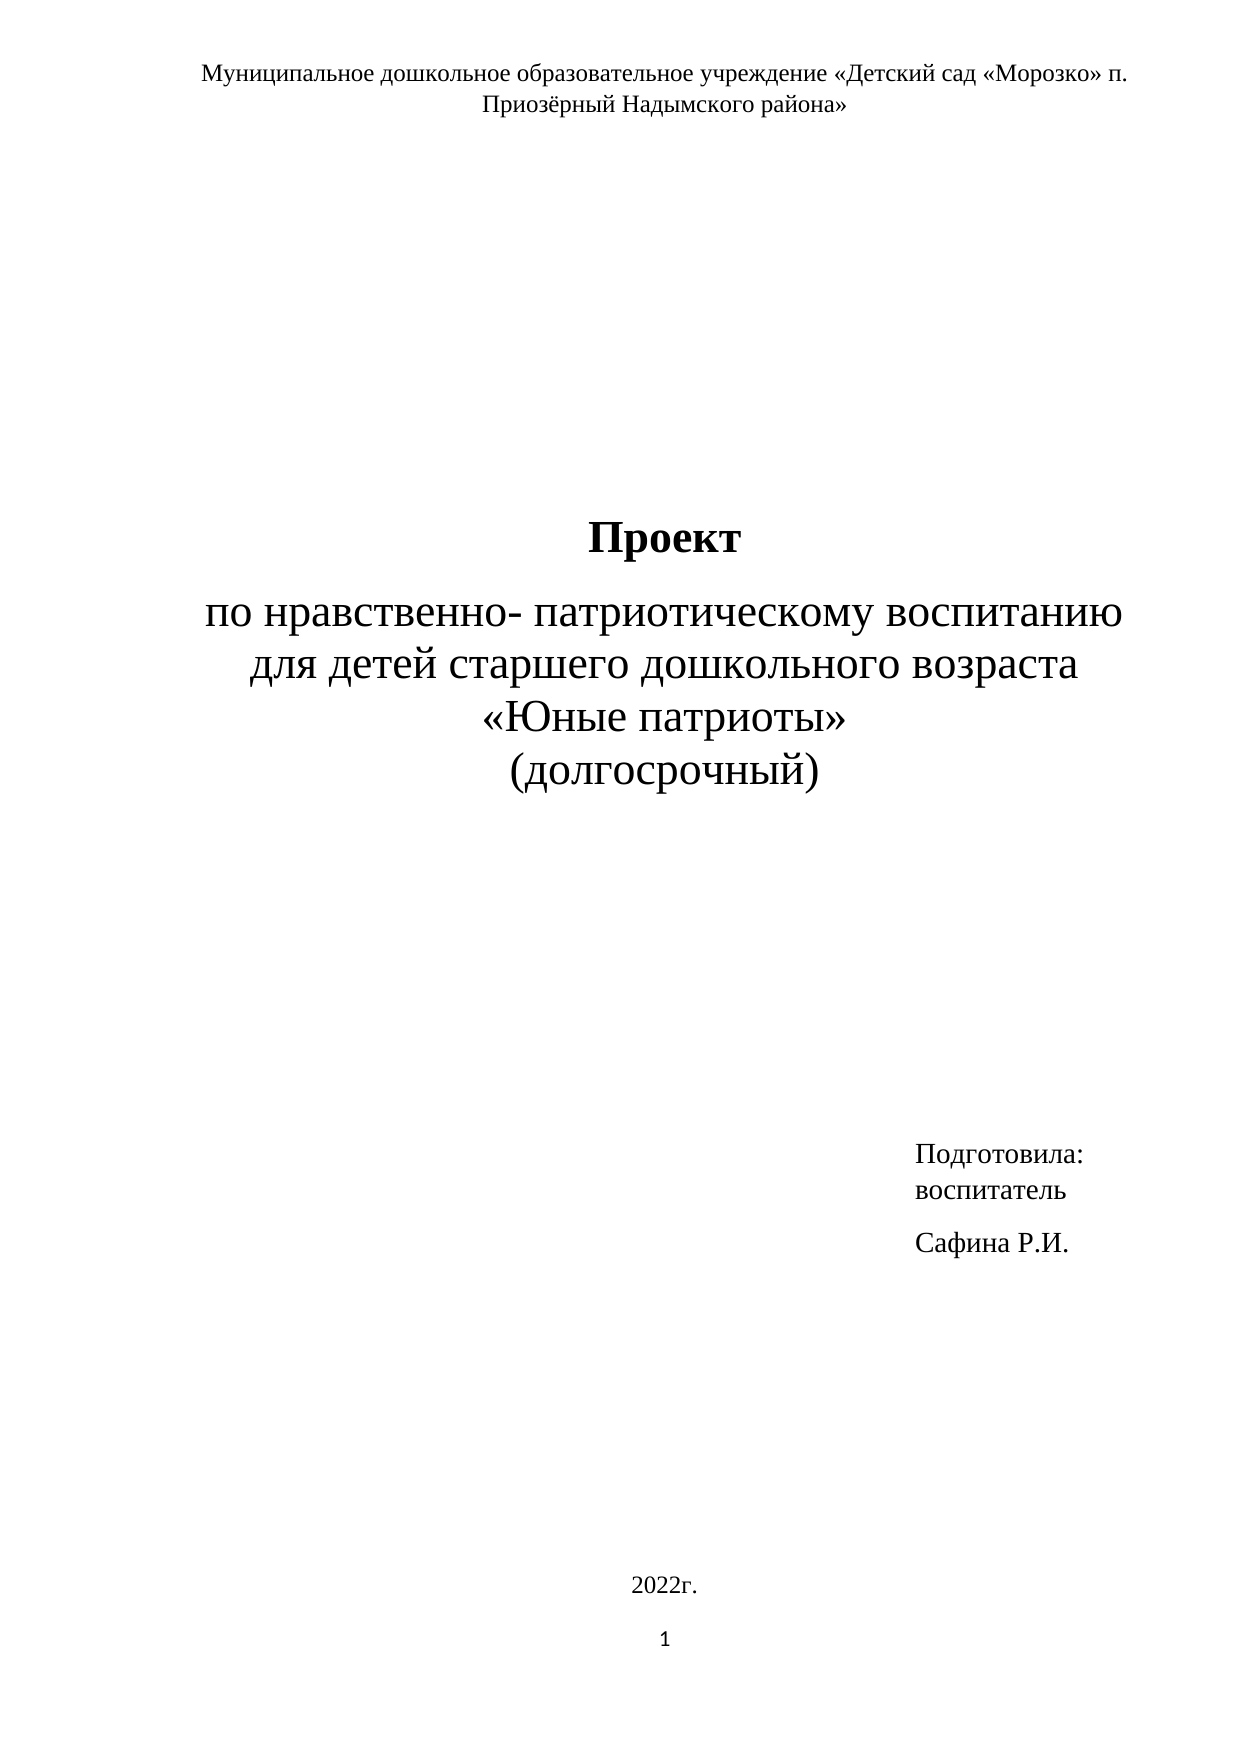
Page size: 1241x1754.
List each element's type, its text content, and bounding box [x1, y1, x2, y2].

text по нравственно- патриотическому воспитанию для детей старшего дошкольного возраста «Юные патриоты» [177, 583, 1152, 741]
text Подготовила: воспитатель [915, 1136, 1152, 1206]
text Проект [177, 510, 1152, 562]
text 2022г. [177, 1570, 1152, 1599]
text Сафина Р.И. [915, 1225, 1152, 1259]
text (долгосрочный) [177, 741, 1152, 794]
text Муниципальное дошкольное образовательное учреждение «Детский сад «Морозко» п. Приозёрный Надымского района» [177, 58, 1152, 118]
